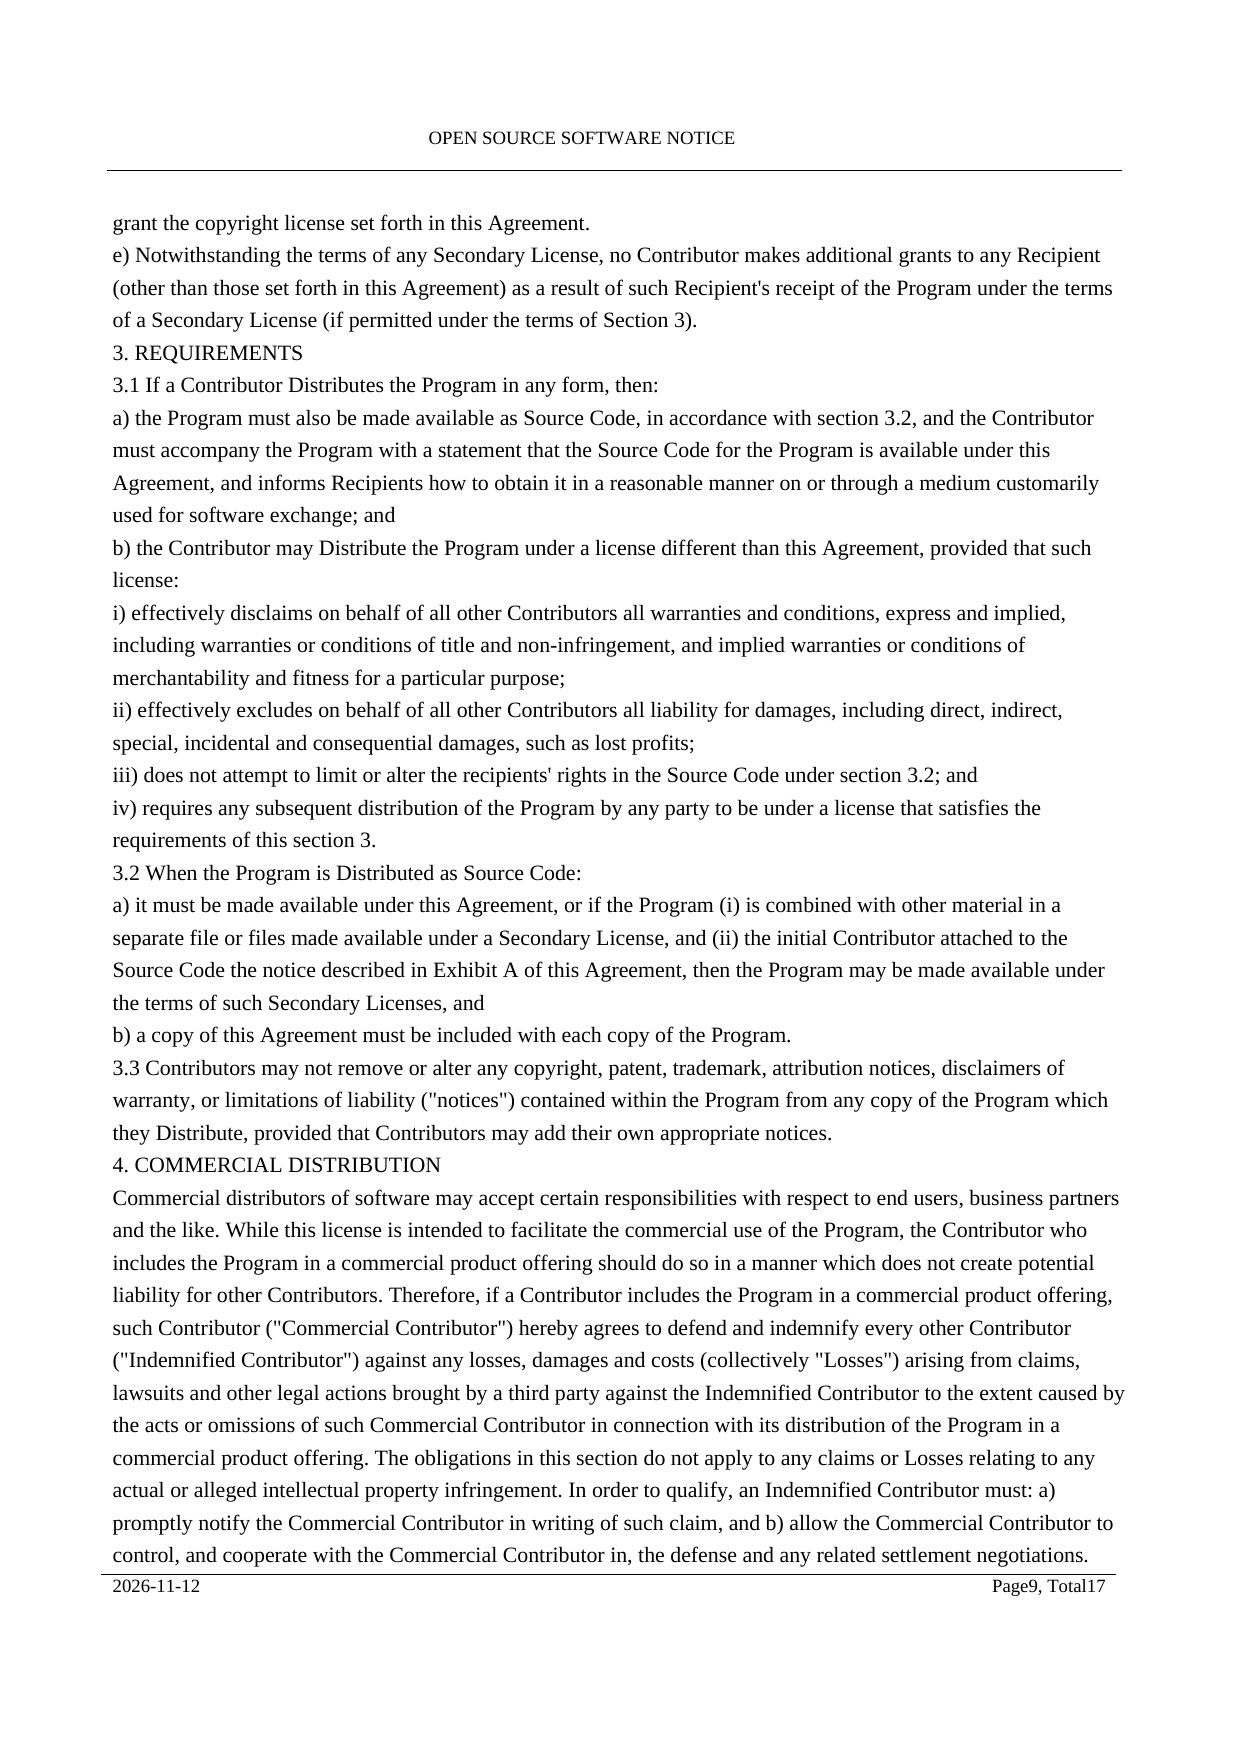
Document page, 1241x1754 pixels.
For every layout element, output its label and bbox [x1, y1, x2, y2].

text [112, 206, 1128, 1571]
